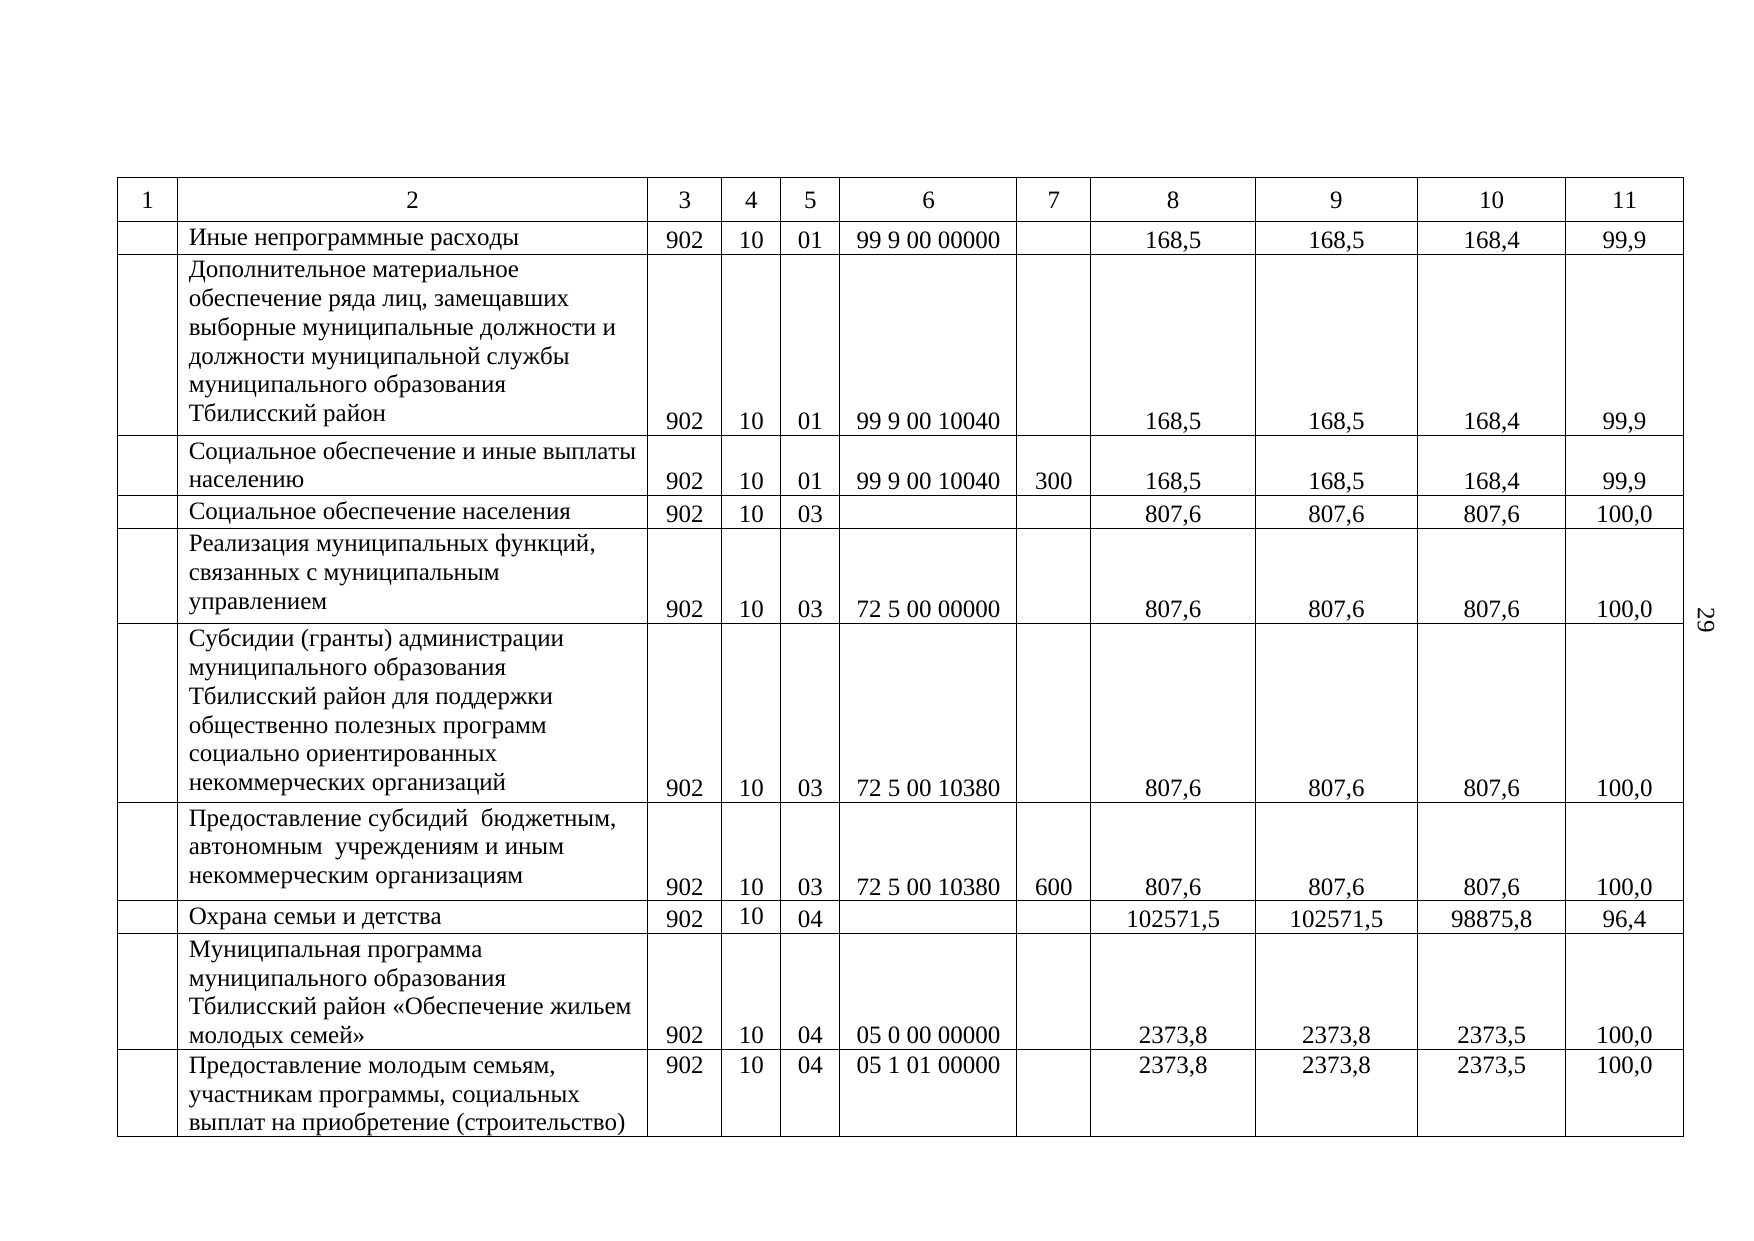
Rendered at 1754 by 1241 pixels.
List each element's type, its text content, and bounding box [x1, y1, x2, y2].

table_header 7 [1017, 178, 1090, 221]
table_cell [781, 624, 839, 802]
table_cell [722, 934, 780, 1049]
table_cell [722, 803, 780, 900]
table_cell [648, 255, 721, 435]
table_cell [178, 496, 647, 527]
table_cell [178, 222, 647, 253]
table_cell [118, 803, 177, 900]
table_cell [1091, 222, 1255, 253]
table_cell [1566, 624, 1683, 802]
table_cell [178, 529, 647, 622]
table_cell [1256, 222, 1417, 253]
table_header 2 [178, 178, 647, 221]
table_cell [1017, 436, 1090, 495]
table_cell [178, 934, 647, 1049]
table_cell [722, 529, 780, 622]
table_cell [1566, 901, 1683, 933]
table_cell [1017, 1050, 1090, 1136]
table_header 6 [840, 178, 1016, 221]
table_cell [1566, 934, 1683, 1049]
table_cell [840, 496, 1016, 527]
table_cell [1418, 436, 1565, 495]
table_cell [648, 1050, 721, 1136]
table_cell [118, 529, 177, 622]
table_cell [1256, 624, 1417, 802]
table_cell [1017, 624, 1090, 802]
table_header 11 [1566, 178, 1683, 221]
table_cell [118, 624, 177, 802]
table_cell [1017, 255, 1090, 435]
table_header 9 [1256, 178, 1417, 221]
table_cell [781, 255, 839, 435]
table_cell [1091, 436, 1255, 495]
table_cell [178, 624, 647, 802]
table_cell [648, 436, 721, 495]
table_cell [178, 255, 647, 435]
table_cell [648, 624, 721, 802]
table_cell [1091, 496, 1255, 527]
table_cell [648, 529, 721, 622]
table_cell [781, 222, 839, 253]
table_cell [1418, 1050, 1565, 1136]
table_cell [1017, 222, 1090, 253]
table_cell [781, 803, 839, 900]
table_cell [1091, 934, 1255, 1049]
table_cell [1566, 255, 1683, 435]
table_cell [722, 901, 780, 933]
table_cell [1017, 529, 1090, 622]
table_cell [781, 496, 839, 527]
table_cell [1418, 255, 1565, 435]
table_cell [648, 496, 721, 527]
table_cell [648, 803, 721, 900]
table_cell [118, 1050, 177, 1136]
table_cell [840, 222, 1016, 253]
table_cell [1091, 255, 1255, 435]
table_header 8 [1091, 178, 1255, 221]
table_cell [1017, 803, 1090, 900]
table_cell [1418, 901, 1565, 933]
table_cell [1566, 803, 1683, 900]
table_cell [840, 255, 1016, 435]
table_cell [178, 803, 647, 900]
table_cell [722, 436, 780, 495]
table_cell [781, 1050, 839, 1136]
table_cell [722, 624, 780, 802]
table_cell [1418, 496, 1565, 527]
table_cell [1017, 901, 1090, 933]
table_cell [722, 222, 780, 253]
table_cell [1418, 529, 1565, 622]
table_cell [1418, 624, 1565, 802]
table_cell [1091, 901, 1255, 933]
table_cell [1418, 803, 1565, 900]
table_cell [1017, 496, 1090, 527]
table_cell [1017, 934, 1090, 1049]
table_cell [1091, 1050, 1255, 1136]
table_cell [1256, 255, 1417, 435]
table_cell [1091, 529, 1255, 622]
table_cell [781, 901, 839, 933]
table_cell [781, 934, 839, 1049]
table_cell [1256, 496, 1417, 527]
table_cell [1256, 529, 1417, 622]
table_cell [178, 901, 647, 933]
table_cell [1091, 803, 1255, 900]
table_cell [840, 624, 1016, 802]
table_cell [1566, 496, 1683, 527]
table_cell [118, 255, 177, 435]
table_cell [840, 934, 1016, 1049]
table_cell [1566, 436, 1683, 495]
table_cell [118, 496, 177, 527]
table_header 3 [648, 178, 721, 221]
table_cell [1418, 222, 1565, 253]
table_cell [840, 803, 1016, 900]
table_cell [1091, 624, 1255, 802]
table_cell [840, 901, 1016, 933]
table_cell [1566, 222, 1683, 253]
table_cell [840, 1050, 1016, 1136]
table_header 1 [118, 178, 177, 221]
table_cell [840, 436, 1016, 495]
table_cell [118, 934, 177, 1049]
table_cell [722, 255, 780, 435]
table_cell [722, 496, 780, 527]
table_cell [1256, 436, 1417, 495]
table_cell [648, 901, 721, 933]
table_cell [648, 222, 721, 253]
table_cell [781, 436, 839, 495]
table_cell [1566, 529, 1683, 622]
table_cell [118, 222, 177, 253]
table_header 5 [781, 178, 839, 221]
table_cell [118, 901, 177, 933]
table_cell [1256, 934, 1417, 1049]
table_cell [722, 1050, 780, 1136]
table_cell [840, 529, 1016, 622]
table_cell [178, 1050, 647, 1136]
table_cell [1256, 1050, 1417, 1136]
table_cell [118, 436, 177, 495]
table_header 10 [1418, 178, 1565, 221]
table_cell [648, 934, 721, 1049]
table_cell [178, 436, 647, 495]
table_header 4 [722, 178, 780, 221]
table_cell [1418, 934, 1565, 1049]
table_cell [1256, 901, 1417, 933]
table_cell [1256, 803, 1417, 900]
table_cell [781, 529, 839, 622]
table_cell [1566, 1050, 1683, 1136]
